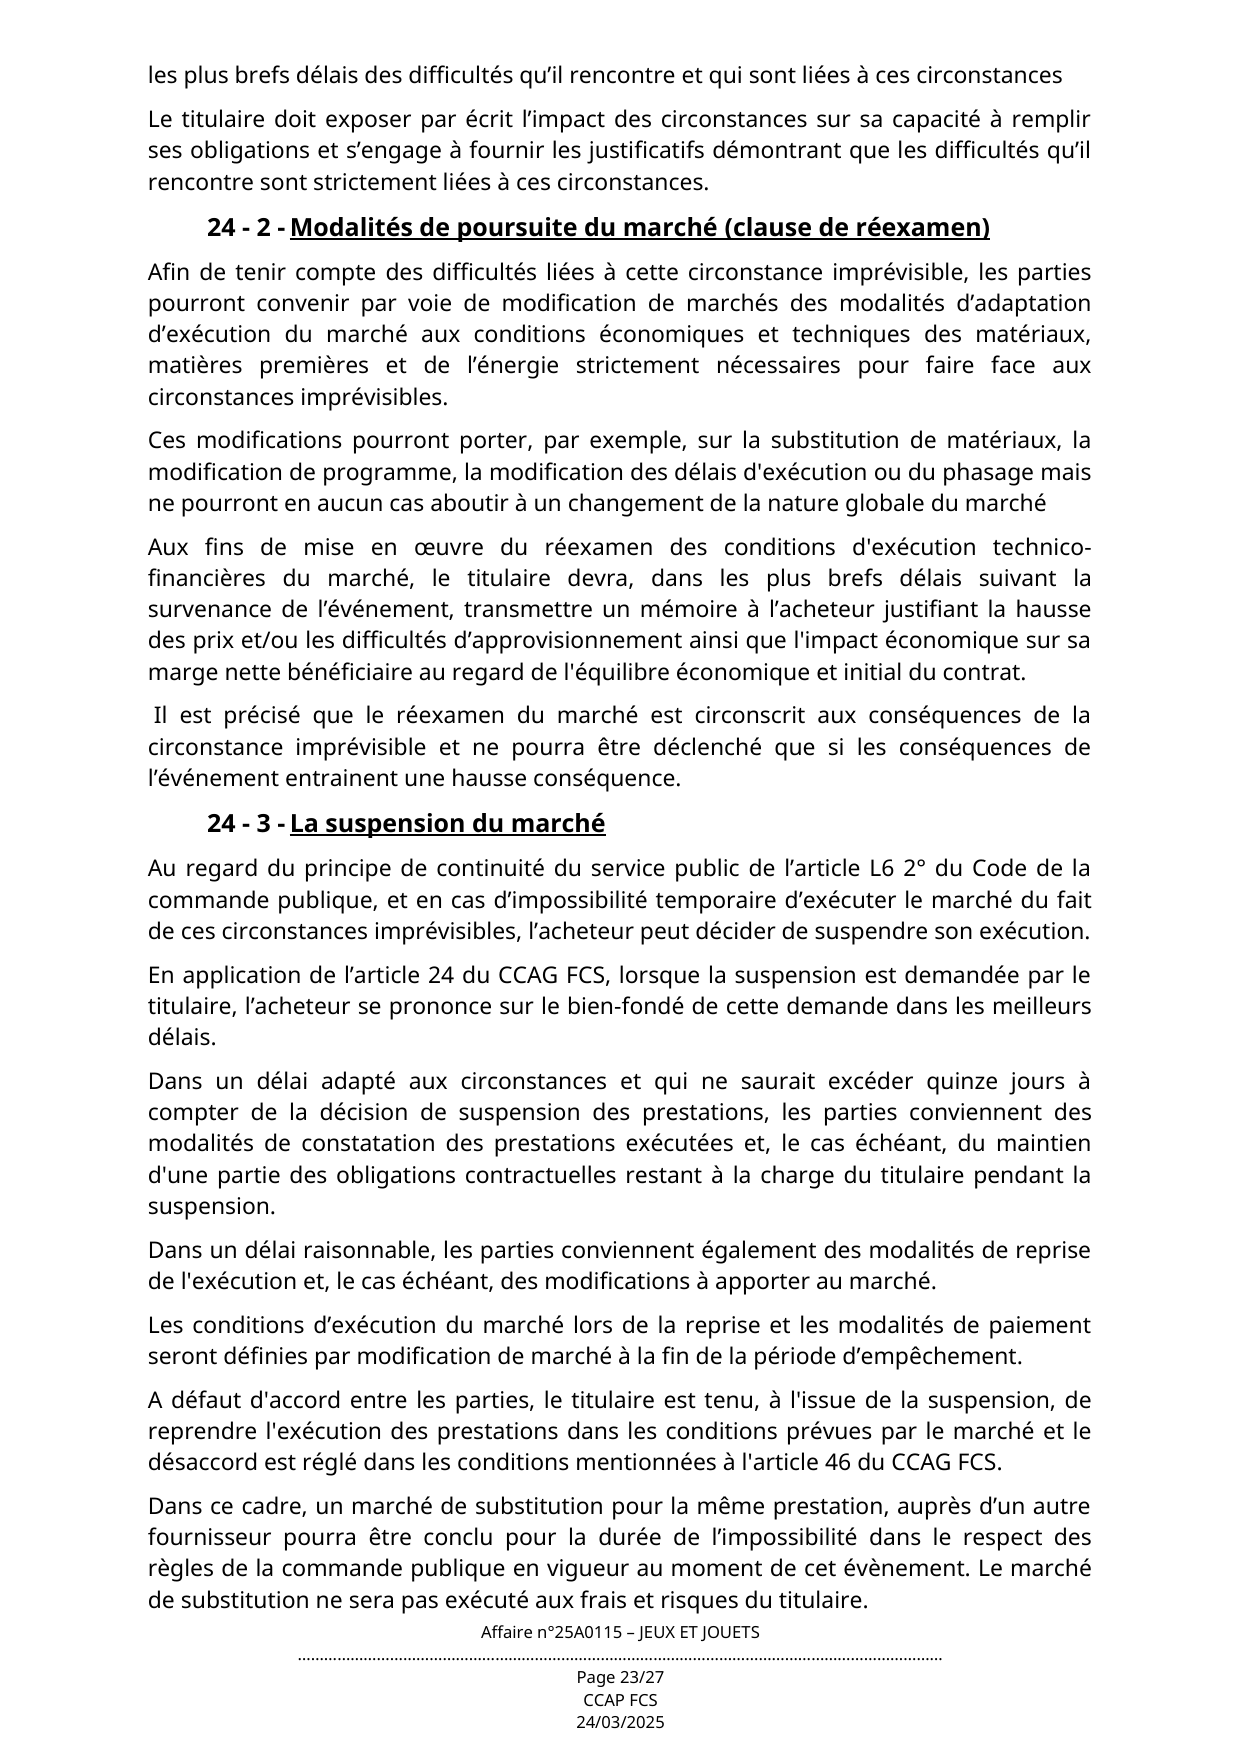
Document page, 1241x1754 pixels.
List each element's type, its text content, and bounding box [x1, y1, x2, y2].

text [148, 59, 1093, 90]
text Afin de tenir compte des difficultés liées à cette circonstance imprévisible, les parties pourront convenir par voie de modification de marchés des modalités d’adaptation d’exécution du marché aux conditions économiques et techniques des matériaux, matières premières et de l’énergie strictement nécessaires pour faire face aux circonstances imprévisibles. [148, 256, 1093, 412]
text Au regard du principe de continuité du service public de l’article L6 2° du Code de la commande publique, et en cas d’impossibilité temporaire d’exécuter le marché du fait de ces circonstances imprévisibles, l’acheteur peut décider de suspendre son exécution. [148, 852, 1093, 946]
subtitle La suspension du marché [207, 806, 1093, 840]
text Aux fins de mise en œuvre du réexamen des conditions d'exécution technico-financières du marché, le titulaire devra, dans les plus brefs délais suivant la survenance de l’événement, transmettre un mémoire à l’acheteur justifiant la hausse des prix et/ou les difficultés d’approvisionnement ainsi que l'impact économique sur sa marge nette bénéficiaire au regard de l'équilibre économique et initial du contrat. [148, 531, 1093, 687]
text Dans un délai raisonnable, les parties conviennent également des modalités de reprise de l'exécution et, le cas échéant, des modifications à apporter au marché. [148, 1233, 1093, 1296]
text Le titulaire doit exposer par écrit l’impact des circonstances sur sa capacité à remplir ses obligations et s’engage à fournir les justificatifs démontrant que les difficultés qu’il rencontre sont strictement liées à ces circonstances. [148, 103, 1093, 197]
text En application de l’article 24 du CCAG FCS, lorsque la suspension est demandée par le titulaire, l’acheteur se prononce sur le bien-fondé de cette demande dans les meilleurs délais. [148, 958, 1093, 1052]
text Dans un délai adapté aux circonstances et qui ne saurait excéder quinze jours à compter de la décision de suspension des prestations, les parties conviennent des modalités de constatation des prestations exécutées et, le cas échéant, du maintien d'une partie des obligations contractuelles restant à la charge du titulaire pendant la suspension. [148, 1065, 1093, 1221]
text Dans ce cadre, un marché de substitution pour la même prestation, auprès d’un autre fournisseur pourra être conclu pour la durée de l’impossibilité dans le respect des règles de la commande publique en vigueur au moment de cet évènement. Le marché de substitution ne sera pas exécuté aux frais et risques du titulaire. [148, 1490, 1093, 1615]
subtitle Modalités de poursuite du marché (clause de réexamen) [207, 209, 1093, 243]
text A défaut d'accord entre les parties, le titulaire est tenu, à l'issue de la suspension, de reprendre l'exécution des prestations dans les conditions prévues par le marché et le désaccord est réglé dans les conditions mentionnées à l'article 46 du CCAG FCS. [148, 1383, 1093, 1477]
text Il est précisé que le réexamen du marché est circonscrit aux conséquences de la circonstance imprévisible et ne pourra être déclenché que si les conséquences de l’événement entrainent une hausse conséquence. [148, 699, 1093, 793]
text Ces modifications pourront porter, par exemple, sur la substitution de matériaux, la modification de programme, la modification des délais d'exécution ou du phasage mais ne pourront en aucun cas aboutir à un changement de la nature globale du marché [148, 424, 1093, 518]
